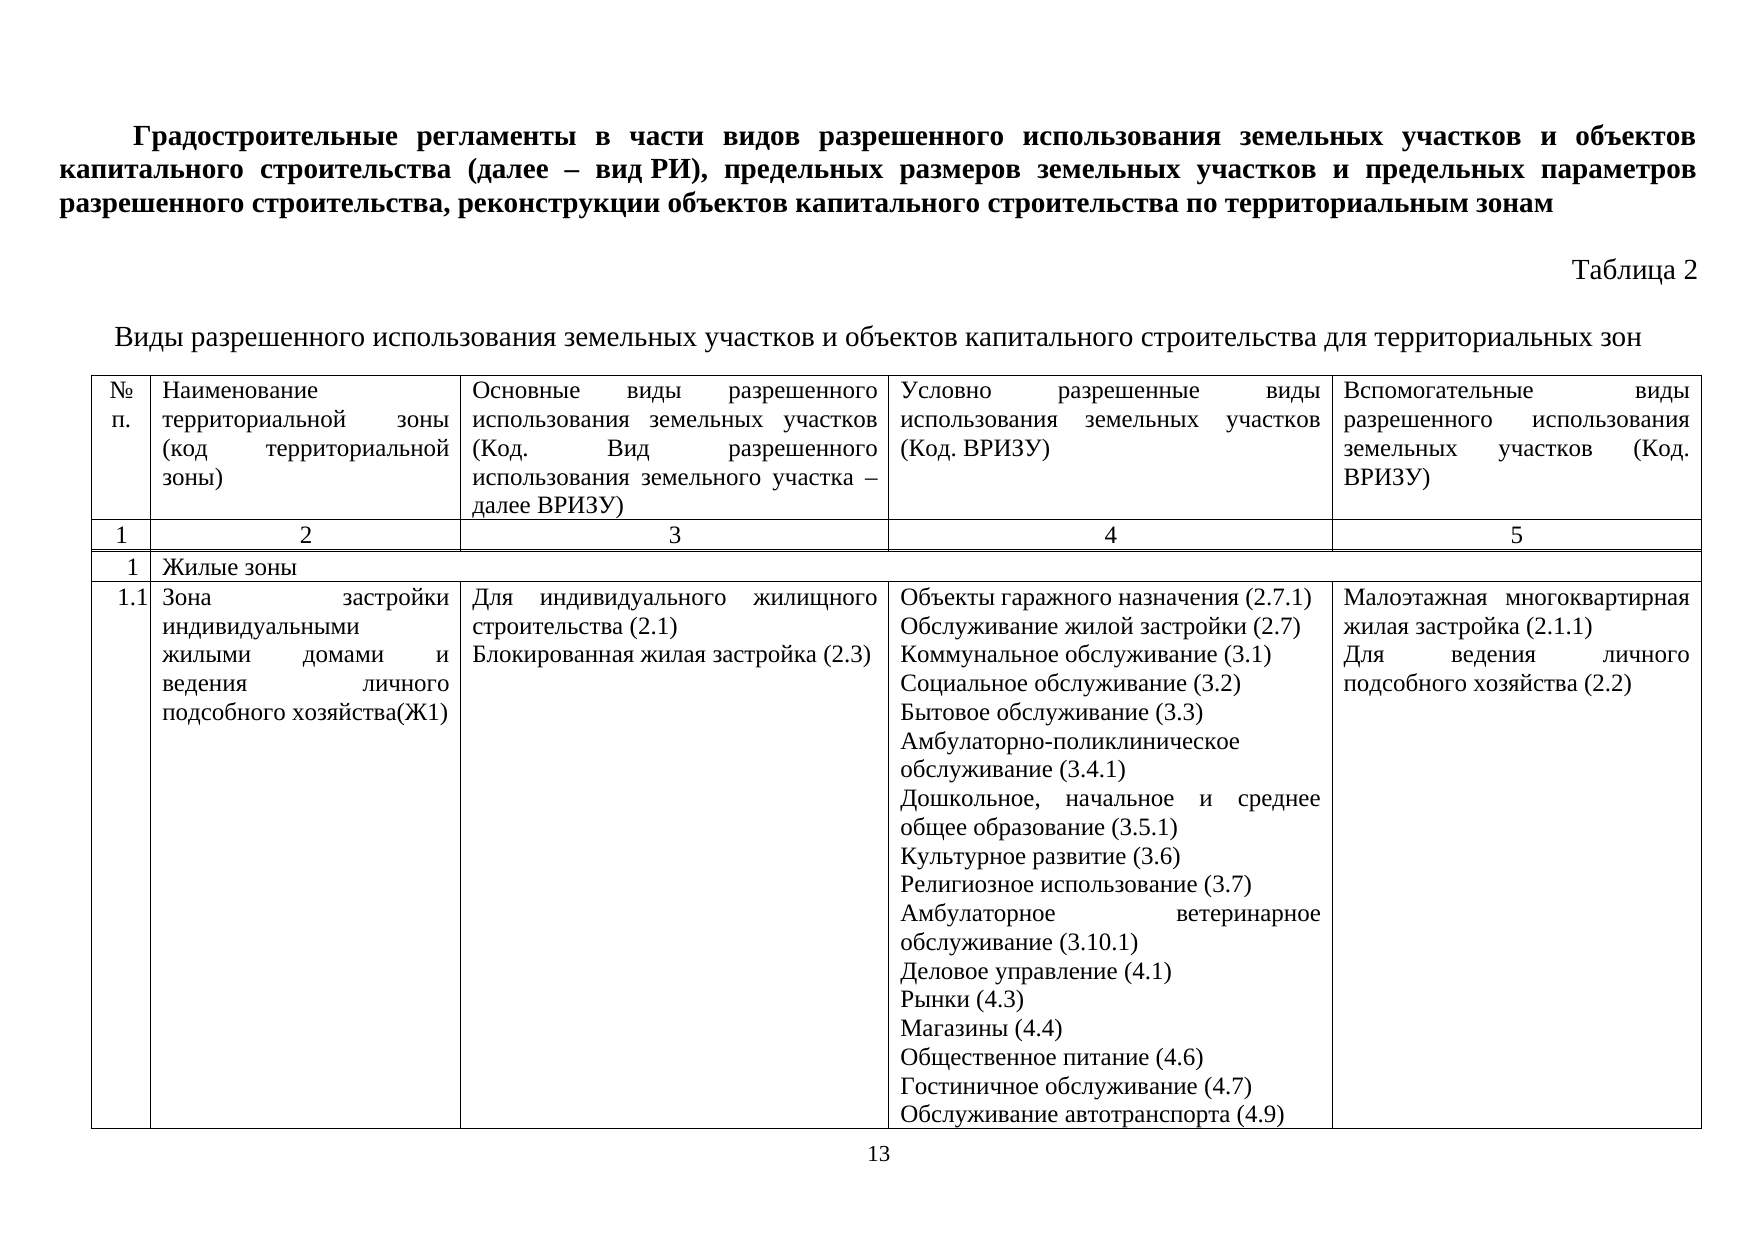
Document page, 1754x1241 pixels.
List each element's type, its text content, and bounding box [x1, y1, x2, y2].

table_cell 1 [92, 520, 150, 549]
table_header Вспомогательные виды разрешенного использования земельных участков (Код. ВРИЗУ) [1333, 376, 1701, 519]
table_cell 4 [889, 520, 1332, 549]
table_cell 3 [461, 520, 888, 549]
text Виды разрешенного использования земельных участков и объектов капитального строительства для территориальных зон [59, 319, 1698, 353]
table_cell 2 [151, 520, 460, 549]
table_header Наименование территориальной зоны (код территориальной зоны) [151, 376, 460, 519]
table_header Условно разрешенные виды использования земельных участков (Код. ВРИЗУ) [889, 376, 1332, 519]
table_cell [92, 582, 150, 1128]
table_cell Объекты гаражного назначения (2.7.1) Обслуживание жилой застройки (2.7) Коммунальное обслуживание (3.1) Социальное обслуживание (3.2) Бытовое обслуживание (3.3) Амбулаторно-поликлиническое обслуживание (3.4.1) Дошкольное, начальное и среднее общее образование (3.5.1) Культурное развитие (3.6) Религиозное использование (3.7) Амбулаторное ветеринарное обслуживание (3.10.1) Деловое управление (4.1) Рынки (4.3) Магазины (4.4) Общественное питание (4.6) Гостиничное обслуживание (4.7) Обслуживание автотранспорта (4.9) [889, 582, 1332, 1128]
table_header Основные виды разрешенного использования земельных участков (Код. Вид разрешенного использования земельного участка – далее ВРИЗУ) [461, 376, 888, 519]
table_cell Для индивидуального жилищного строительства (2.1) Блокированная жилая застройка (2.3) [461, 582, 888, 1128]
table_cell Зона застройки индивидуальными жилыми домами и ведения личного подсобного хозяйства(Ж1) [151, 582, 460, 1128]
table_cell [92, 552, 150, 581]
subtitle Градостроительные регламенты в части видов разрешенного использования земельных участков и объектов капитального строительства (далее – вид РИ), предельных размеров земельных участков и предельных параметров разрешенного строительства, реконструкции объектов капитального строительства по территориальным зонам [59, 118, 1698, 219]
table_cell 5 [1333, 520, 1701, 549]
text Таблица 2 [59, 252, 1698, 286]
table_cell Жилые зоны [151, 552, 1701, 581]
table_header № п. [92, 376, 150, 519]
table_cell Малоэтажная многоквартирная жилая застройка (2.1.1) Для ведения личного подсобного хозяйства (2.2) [1333, 582, 1701, 1128]
